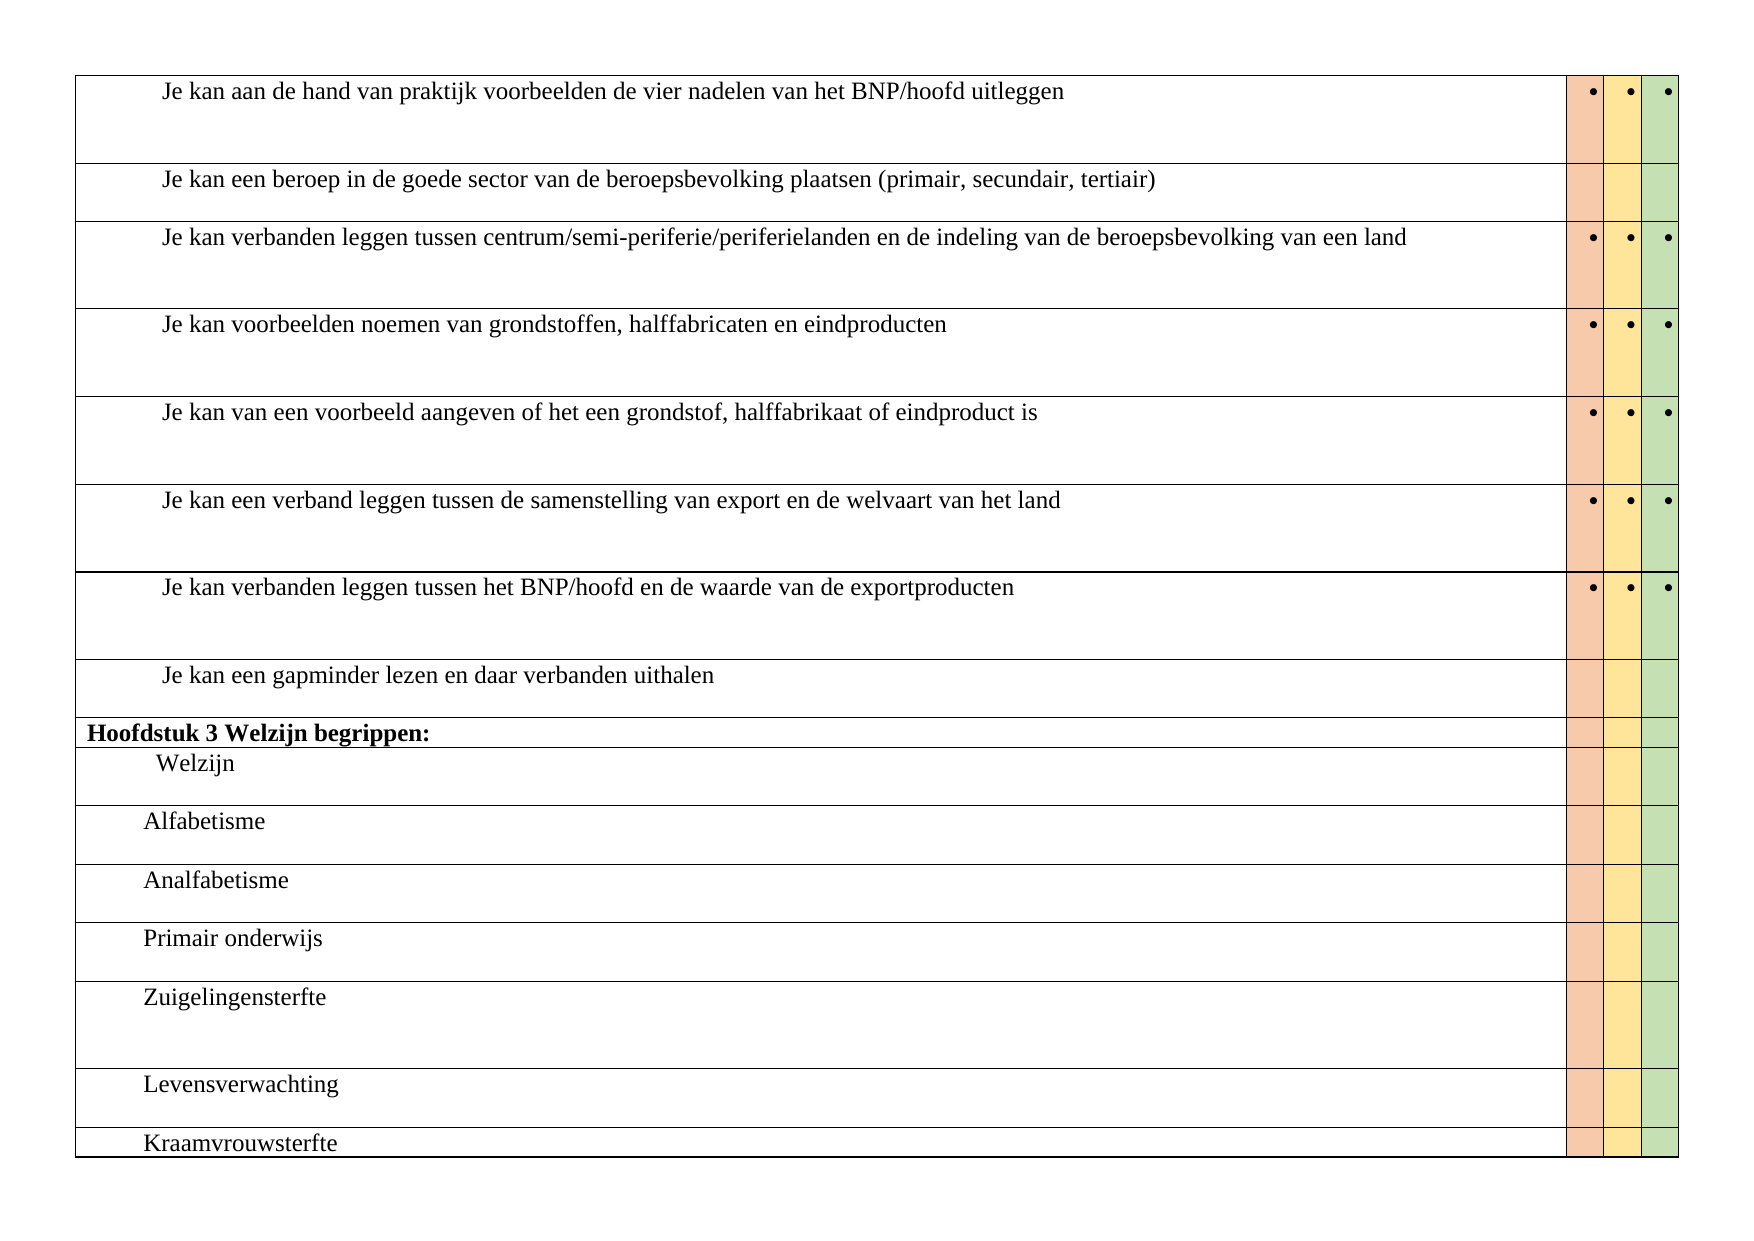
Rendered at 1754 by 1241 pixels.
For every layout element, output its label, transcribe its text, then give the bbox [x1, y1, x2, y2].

table_cell [1604, 660, 1641, 717]
table_cell [1604, 865, 1641, 922]
table_cell [1604, 222, 1641, 308]
table_cell [1642, 865, 1678, 922]
table_cell [1567, 309, 1603, 396]
table_cell Levensverwachting [76, 1069, 1566, 1127]
table_cell [1567, 222, 1603, 308]
table_cell [1567, 923, 1603, 981]
table_cell [1604, 397, 1641, 484]
table_cell [1642, 748, 1678, 805]
table_cell [1642, 982, 1678, 1068]
table_cell [1567, 397, 1603, 484]
table_cell [1604, 573, 1641, 659]
table_cell [1567, 748, 1603, 805]
table_cell [1567, 573, 1603, 659]
table_cell [1567, 660, 1603, 717]
table_cell Alfabetisme [76, 806, 1566, 864]
table_cell [1604, 923, 1641, 981]
table_cell Kraamvrouwsterfte [76, 1128, 1566, 1156]
table_cell [1604, 1128, 1641, 1156]
table_cell [1642, 660, 1678, 717]
table_cell [1604, 748, 1641, 805]
table_cell Je kan verbanden leggen tussen centrum/semi-periferie/periferielanden en de indeling van de beroepsbevolking van een land [76, 222, 1566, 308]
table_cell [1642, 806, 1678, 864]
table_cell [1567, 76, 1603, 163]
table_cell [1642, 164, 1678, 221]
table_cell [1567, 718, 1603, 747]
table_cell [1642, 718, 1678, 747]
table_cell [1642, 1069, 1678, 1127]
table_cell [1642, 76, 1678, 163]
table_cell [1567, 865, 1603, 922]
table_cell Je kan voorbeelden noemen van grondstoffen, halffabricaten en eindproducten [76, 309, 1566, 396]
table_cell [1604, 806, 1641, 864]
table_cell [1604, 1069, 1641, 1127]
table_cell [1604, 309, 1641, 396]
table_cell Je kan van een voorbeeld aangeven of het een grondstof, halffabrikaat of eindproduct is [76, 397, 1566, 484]
table_cell [1604, 982, 1641, 1068]
table_cell [1604, 76, 1641, 163]
table_cell Je kan een beroep in de goede sector van de beroepsbevolking plaatsen (primair, secundair, tertiair) [76, 164, 1566, 221]
table_cell [1642, 573, 1678, 659]
table_cell [1642, 222, 1678, 308]
table_cell Hoofdstuk 3 Welzijn begrippen: [76, 718, 1566, 747]
table_cell [1642, 397, 1678, 484]
table_cell [1567, 164, 1603, 221]
table_cell [1567, 806, 1603, 864]
table_cell Je kan verbanden leggen tussen het BNP/hoofd en de waarde van de exportproducten [76, 573, 1566, 659]
table_cell [1642, 1128, 1678, 1156]
table_cell [1642, 923, 1678, 981]
table_cell Primair onderwijs [76, 923, 1566, 981]
table_cell [1604, 718, 1641, 747]
table_cell [1642, 485, 1678, 571]
table_cell Je kan een verband leggen tussen de samenstelling van export en de welvaart van het land [76, 485, 1566, 571]
table_cell Zuigelingensterfte [76, 982, 1566, 1068]
table_cell [1604, 485, 1641, 571]
table_cell [1567, 485, 1603, 571]
table_cell [1567, 1128, 1603, 1156]
table_cell [1642, 309, 1678, 396]
table_cell [1567, 1069, 1603, 1127]
table_cell Je kan een gapminder lezen en daar verbanden uithalen [76, 660, 1566, 717]
table_cell Analfabetisme [76, 865, 1566, 922]
table_cell [1567, 982, 1603, 1068]
table_cell Je kan aan de hand van praktijk voorbeelden de vier nadelen van het BNP/hoofd uitleggen [76, 76, 1566, 163]
table_cell Welzijn [76, 748, 1566, 805]
table_cell [1604, 164, 1641, 221]
